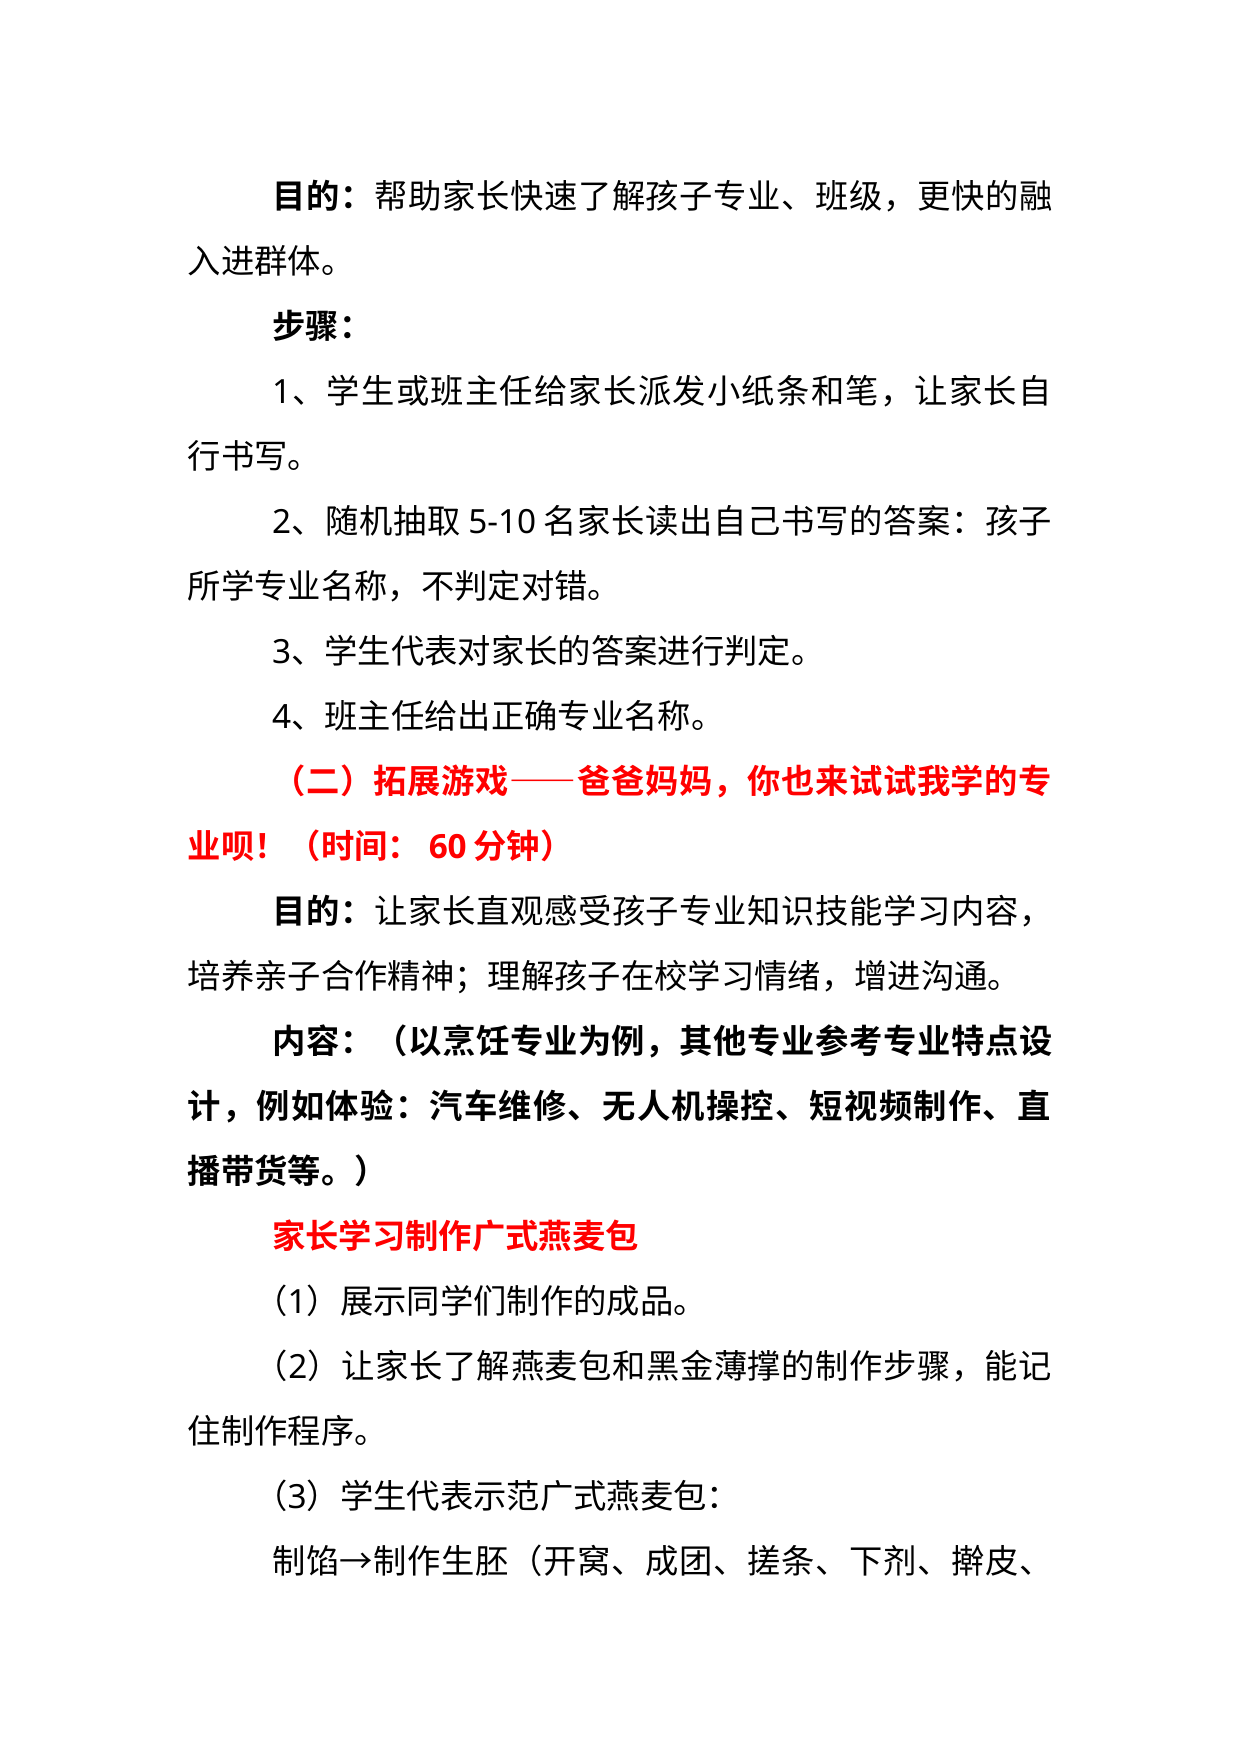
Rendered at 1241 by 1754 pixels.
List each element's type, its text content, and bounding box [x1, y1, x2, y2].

text 目的：让家长直观感受孩子专业知识技能学习内容，培养亲子合作精神；理解孩子在校学习情绪，增进沟通。 [187, 877, 1053, 1007]
text （1）展示同学们制作的成品。 [187, 1267, 1053, 1332]
text （二）拓展游戏——爸爸妈妈，你也来试试我学的专业呗！（时间： 60分钟） [187, 747, 1053, 877]
text 2、随机抽取5-10名家长读出自己书写的答案：孩子所学专业名称，不判定对错。 [187, 487, 1053, 617]
text 3、学生代表对家长的答案进行判定。 [187, 617, 1053, 682]
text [187, 1527, 1053, 1592]
text 步骤： [187, 292, 1053, 357]
text 目的：帮助家长快速了解孩子专业、班级，更快的融入进群体。 [187, 162, 1053, 292]
text 1、学生或班主任给家长派发小纸条和笔，让家长自行书写。 [187, 357, 1053, 487]
text （3）学生代表示范广式燕麦包： [187, 1462, 1053, 1527]
text 家长学习制作广式燕麦包 [187, 1202, 1053, 1267]
text （2）让家长了解燕麦包和黑金薄撑的制作步骤，能记住制作程序。 [187, 1332, 1053, 1462]
text 内容：（以烹饪专业为例，其他专业参考专业特点设计，例如体验：汽车维修、无人机操控、短视频制作、直播带货等。） [187, 1007, 1053, 1202]
text 4、班主任给出正确专业名称。 [187, 682, 1053, 747]
